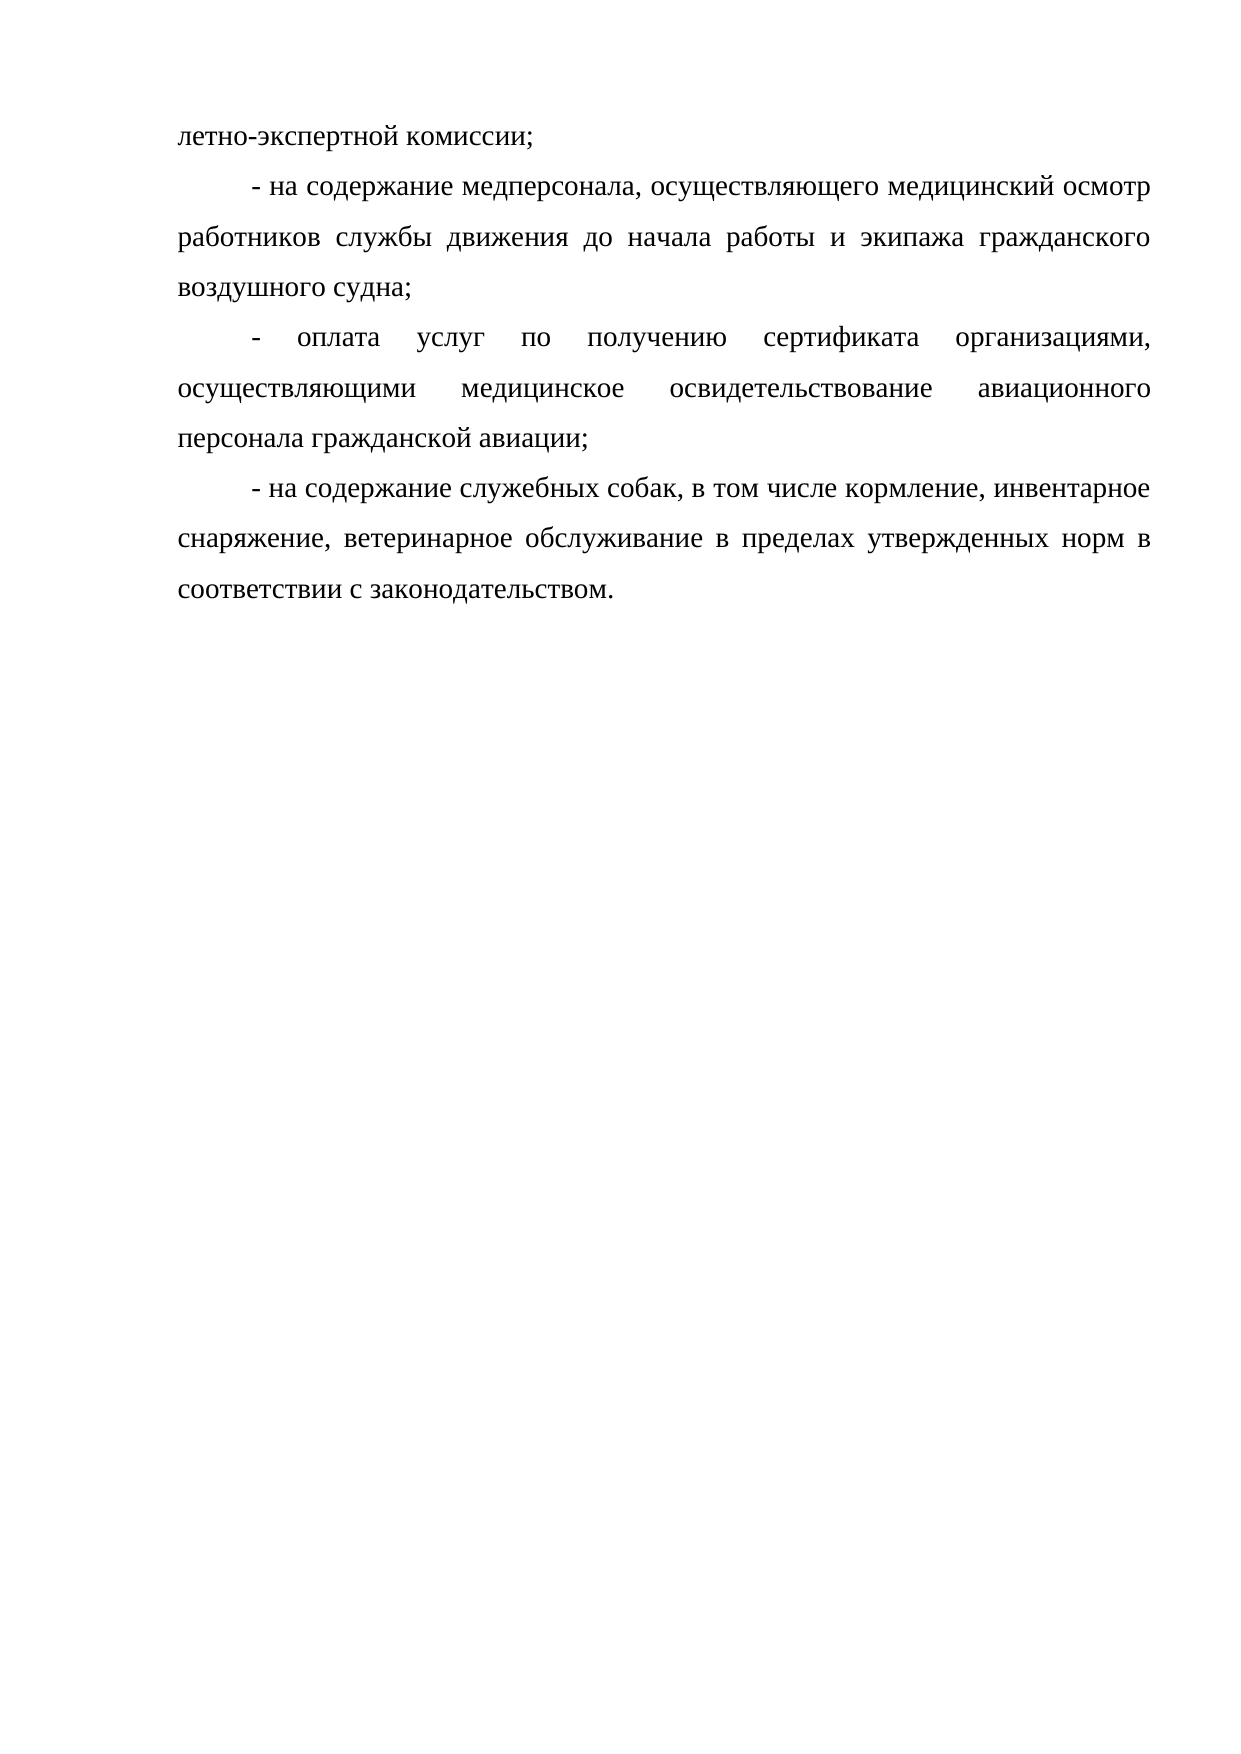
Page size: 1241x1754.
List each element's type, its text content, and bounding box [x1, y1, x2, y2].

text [177, 118, 1152, 152]
text - на содержание служебных собак, в том числе кормление, инвентарное снаряжение, ветеринарное обслуживание в пределах утвержденных норм в соответствии с законодательством. [177, 470, 1152, 604]
text - оплата услуг по получению сертификата организациями, осуществляющими медицинское освидетельствование авиационного персонала гражданской авиации; [177, 319, 1152, 453]
text - на содержание медперсонала, осуществляющего медицинский осмотр работников службы движения до начала работы и экипажа гражданского воздушного судна; [177, 168, 1152, 303]
